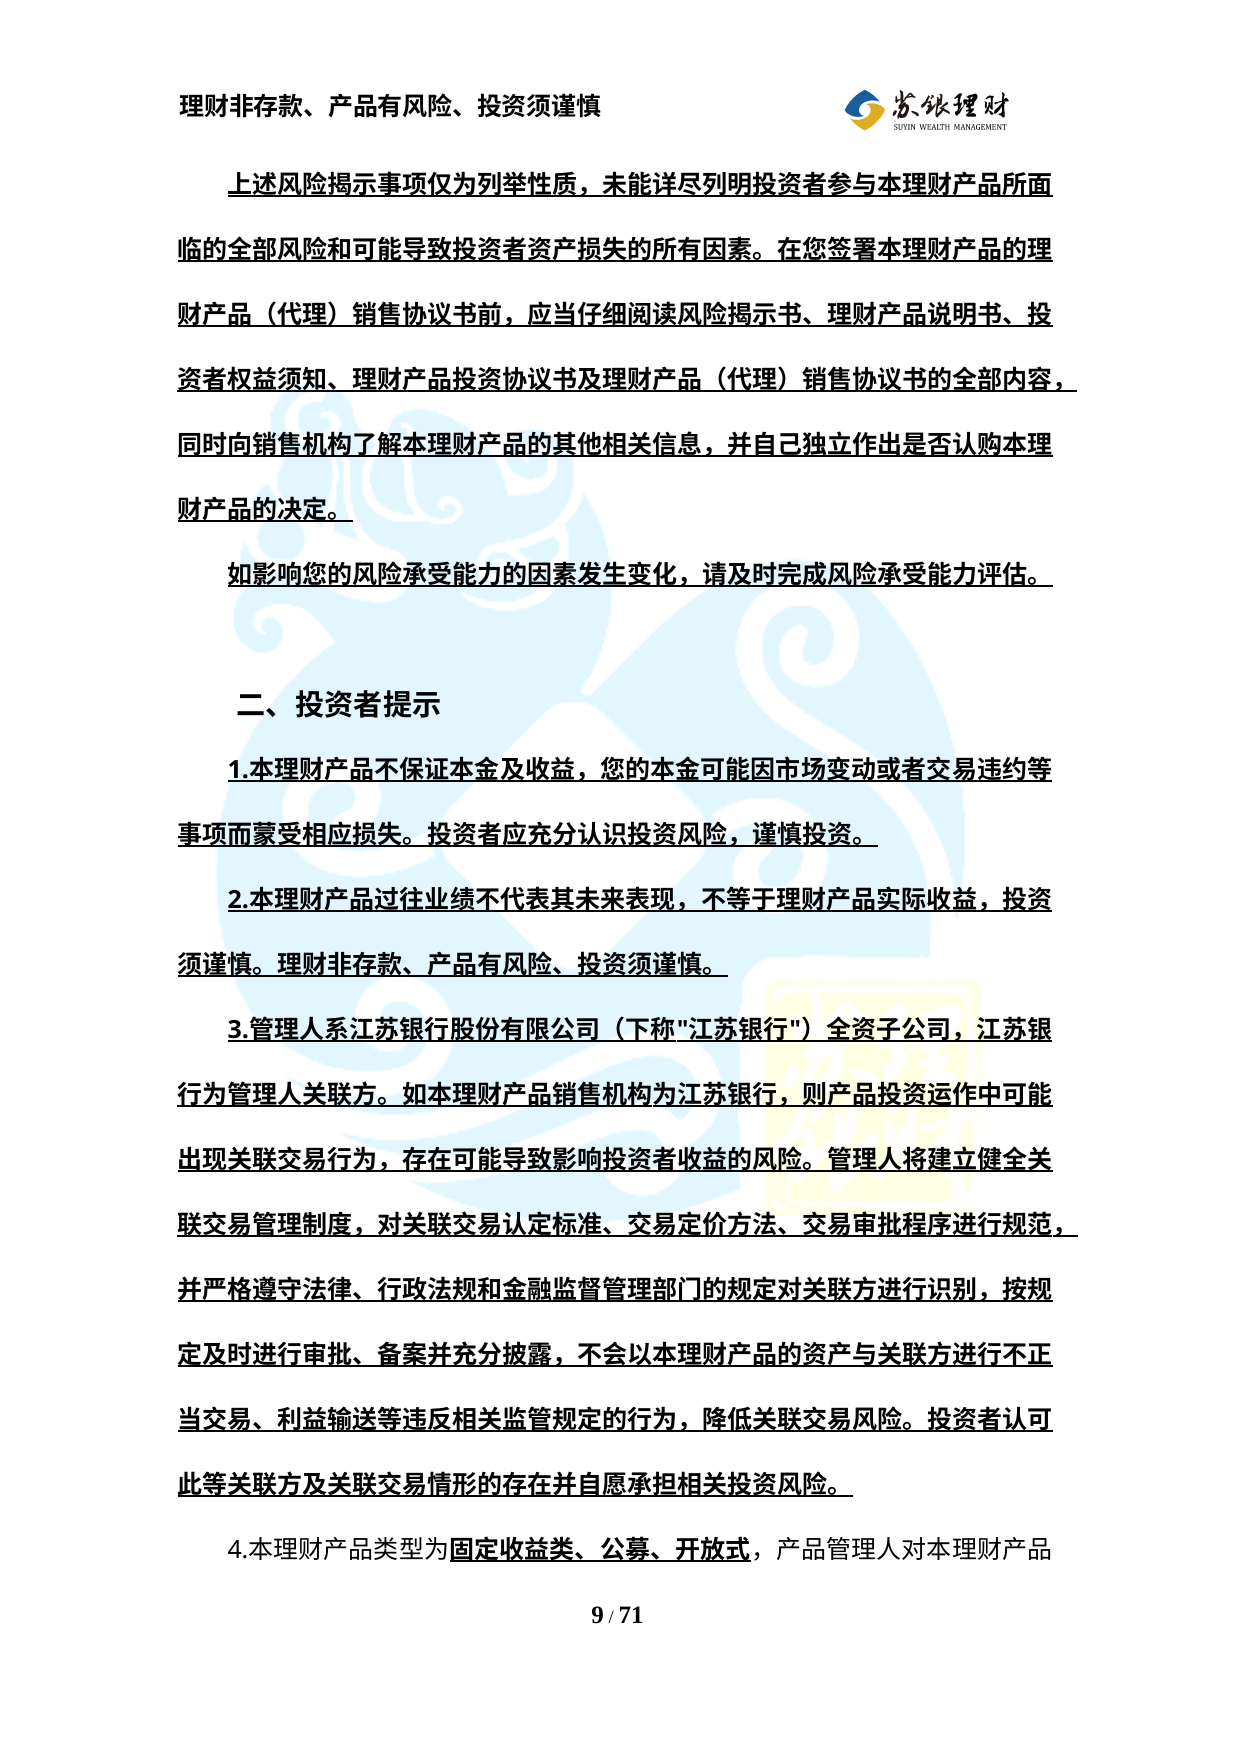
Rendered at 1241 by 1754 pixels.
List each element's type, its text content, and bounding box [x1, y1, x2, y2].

text 1.本理财产品不保证本金及收益，您的本金可能因市场变动或者交易违约等事项而蒙受相应损失。投资者应充分认识投资风险，谨慎投资。 [177, 735, 1053, 865]
text 上述风险揭示事项仅为列举性质，未能详尽列明投资者参与本理财产品所面临的全部风险和可能导致投资者资产损失的所有因素。在您签署本理财产品的理财产品（代理）销售协议书前，应当仔细阅读风险揭示书、理财产品说明书、投资者权益须知、理财产品投资协议书及理财产品（代理）销售协议书的全部内容，同时向销售机构了解本理财产品的其他相关信息，并自己独立作出是否认购本理财产品的决定。 [177, 150, 1053, 260]
text 上述风险揭示事项仅为列举性质，未能详尽列明投资者参与本理财产品所面临的全部风险和可能导致投资者资产损失的所有因素。在您签署本理财产品的理财产品（代理）销售协议书前，应当仔细阅读风险揭示书、理财产品说明书、投资者权益须知、理财产品投资协议书及理财产品（代理）销售协议书的全部内容，同时向销售机构了解本理财产品的其他相关信息，并自己独立作出是否认购本理财产品的决定。 [177, 392, 1053, 455]
text 3.管理人系江苏银行股份有限公司（下称"江苏银行"）全资子公司，江苏银行为管理人关联方。如本理财产品销售机构为江苏银行，则产品投资运作中可能出现关联交易行为，存在可能导致影响投资者收益的风险。管理人将建立健全关联交易管理制度，对关联交易认定标准、交易定价方法、交易审批程序进行规范，并严格遵守法律、行政法规和金融监督管理部门的规定对关联方进行识别，按规定及时进行审批、备案并充分披露，不会以本理财产品的资产与关联方进行不正当交易、利益输送等违反相关监管规定的行为，降低关联交易风险。投资者认可此等关联方及关联交易情形的存在并自愿承担相关投资风险。 [177, 1431, 1053, 1515]
text 如影响您的风险承受能力的因素发生变化，请及时完成风险承受能力评估。 [177, 540, 1053, 605]
text 3.管理人系江苏银行股份有限公司（下称"江苏银行"）全资子公司，江苏银行为管理人关联方。如本理财产品销售机构为江苏银行，则产品投资运作中可能出现关联交易行为，存在可能导致影响投资者收益的风险。管理人将建立健全关联交易管理制度，对关联交易认定标准、交易定价方法、交易审批程序进行规范，并严格遵守法律、行政法规和金融监督管理部门的规定对关联方进行识别，按规定及时进行审批、备案并充分披露，不会以本理财产品的资产与关联方进行不正当交易、利益输送等违反相关监管规定的行为，降低关联交易风险。投资者认可此等关联方及关联交易情形的存在并自愿承担相关投资风险。 [177, 1236, 1053, 1300]
text 3.管理人系江苏银行股份有限公司（下称"江苏银行"）全资子公司，江苏银行为管理人关联方。如本理财产品销售机构为江苏银行，则产品投资运作中可能出现关联交易行为，存在可能导致影响投资者收益的风险。管理人将建立健全关联交易管理制度，对关联交易认定标准、交易定价方法、交易审批程序进行规范，并严格遵守法律、行政法规和金融监督管理部门的规定对关联方进行识别，按规定及时进行审批、备案并充分披露，不会以本理财产品的资产与关联方进行不正当交易、利益输送等违反相关监管规定的行为，降低关联交易风险。投资者认可此等关联方及关联交易情形的存在并自愿承担相关投资风险。 [177, 1366, 1053, 1430]
picture [820, 73, 1039, 143]
text 3.管理人系江苏银行股份有限公司（下称"江苏银行"）全资子公司，江苏银行为管理人关联方。如本理财产品销售机构为江苏银行，则产品投资运作中可能出现关联交易行为，存在可能导致影响投资者收益的风险。管理人将建立健全关联交易管理制度，对关联交易认定标准、交易定价方法、交易审批程序进行规范，并严格遵守法律、行政法规和金融监督管理部门的规定对关联方进行识别，按规定及时进行审批、备案并充分披露，不会以本理财产品的资产与关联方进行不正当交易、利益输送等违反相关监管规定的行为，降低关联交易风险。投资者认可此等关联方及关联交易情形的存在并自愿承担相关投资风险。 [177, 995, 1053, 1105]
text 4.本理财产品类型为固定收益类、公募、开放式，产品管理人对本理财产品的内部风险评级为★一级，适合低风险型投资者。该产品通过代理销售机构渠道销售的，理财产品评级应当以代理销售机构最终披露的评级结果为准。 [177, 1515, 1053, 1580]
text 2.本理财产品过往业绩不代表其未来表现，不等于理财产品实际收益，投资须谨慎。理财非存款、产品有风险、投资须谨慎。 [177, 865, 1053, 995]
text 上述风险揭示事项仅为列举性质，未能详尽列明投资者参与本理财产品所面临的全部风险和可能导致投资者资产损失的所有因素。在您签署本理财产品的理财产品（代理）销售协议书前，应当仔细阅读风险揭示书、理财产品说明书、投资者权益须知、理财产品投资协议书及理财产品（代理）销售协议书的全部内容，同时向销售机构了解本理财产品的其他相关信息，并自己独立作出是否认购本理财产品的决定。 [177, 261, 1053, 325]
text 3.管理人系江苏银行股份有限公司（下称"江苏银行"）全资子公司，江苏银行为管理人关联方。如本理财产品销售机构为江苏银行，则产品投资运作中可能出现关联交易行为，存在可能导致影响投资者收益的风险。管理人将建立健全关联交易管理制度，对关联交易认定标准、交易定价方法、交易审批程序进行规范，并严格遵守法律、行政法规和金融监督管理部门的规定对关联方进行识别，按规定及时进行审批、备案并充分披露，不会以本理财产品的资产与关联方进行不正当交易、利益输送等违反相关监管规定的行为，降低关联交易风险。投资者认可此等关联方及关联交易情形的存在并自愿承担相关投资风险。 [177, 1106, 1053, 1170]
text 上述风险揭示事项仅为列举性质，未能详尽列明投资者参与本理财产品所面临的全部风险和可能导致投资者资产损失的所有因素。在您签署本理财产品的理财产品（代理）销售协议书前，应当仔细阅读风险揭示书、理财产品说明书、投资者权益须知、理财产品投资协议书及理财产品（代理）销售协议书的全部内容，同时向销售机构了解本理财产品的其他相关信息，并自己独立作出是否认购本理财产品的决定。 [177, 456, 1053, 540]
text 3.管理人系江苏银行股份有限公司（下称"江苏银行"）全资子公司，江苏银行为管理人关联方。如本理财产品销售机构为江苏银行，则产品投资运作中可能出现关联交易行为，存在可能导致影响投资者收益的风险。管理人将建立健全关联交易管理制度，对关联交易认定标准、交易定价方法、交易审批程序进行规范，并严格遵守法律、行政法规和金融监督管理部门的规定对关联方进行识别，按规定及时进行审批、备案并充分披露，不会以本理财产品的资产与关联方进行不正当交易、利益输送等违反相关监管规定的行为，降低关联交易风险。投资者认可此等关联方及关联交易情形的存在并自愿承担相关投资风险。 [177, 1301, 1053, 1365]
list 投资者提示 [177, 670, 1053, 735]
text 3.管理人系江苏银行股份有限公司（下称"江苏银行"）全资子公司，江苏银行为管理人关联方。如本理财产品销售机构为江苏银行，则产品投资运作中可能出现关联交易行为，存在可能导致影响投资者收益的风险。管理人将建立健全关联交易管理制度，对关联交易认定标准、交易定价方法、交易审批程序进行规范，并严格遵守法律、行政法规和金融监督管理部门的规定对关联方进行识别，按规定及时进行审批、备案并充分披露，不会以本理财产品的资产与关联方进行不正当交易、利益输送等违反相关监管规定的行为，降低关联交易风险。投资者认可此等关联方及关联交易情形的存在并自愿承担相关投资风险。 [177, 1171, 1053, 1235]
text 上述风险揭示事项仅为列举性质，未能详尽列明投资者参与本理财产品所面临的全部风险和可能导致投资者资产损失的所有因素。在您签署本理财产品的理财产品（代理）销售协议书前，应当仔细阅读风险揭示书、理财产品说明书、投资者权益须知、理财产品投资协议书及理财产品（代理）销售协议书的全部内容，同时向销售机构了解本理财产品的其他相关信息，并自己独立作出是否认购本理财产品的决定。 [177, 326, 1053, 390]
